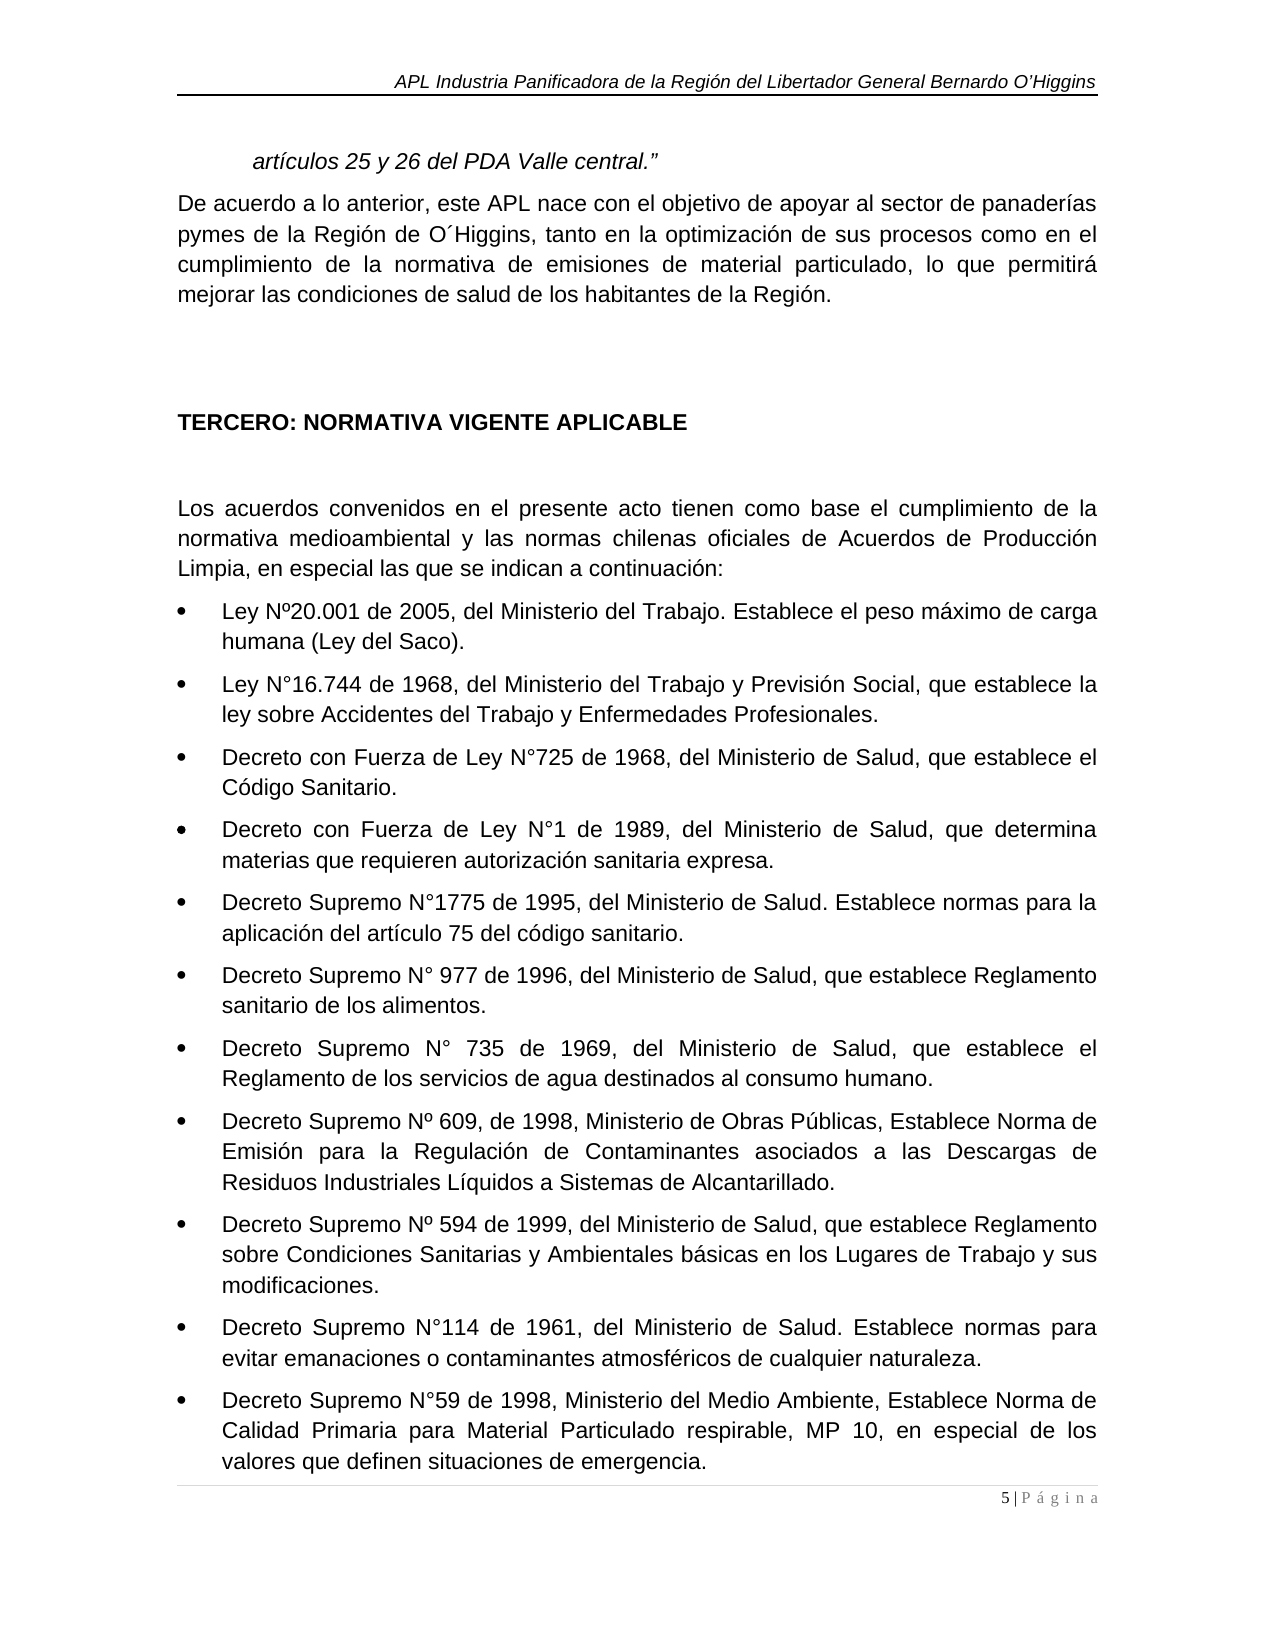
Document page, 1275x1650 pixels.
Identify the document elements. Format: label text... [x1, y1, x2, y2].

list Decreto Supremo N°114 de 1961, del Ministerio de Salud. Establece normas para evitar emanaciones o contaminantes atmosféricos de cualquier naturaleza. [177, 1314, 1098, 1371]
text De acuerdo a lo anterior, este APL nace con el objetivo de apoyar al sector de panaderías pymes de la Región de O´Higgins, tanto en la optimización de sus procesos como en el cumplimiento de la normativa de emisiones de material particulado, lo que permitirá mejorar las condiciones de salud de los habitantes de la Región. [177, 190, 1098, 307]
list Decreto Supremo Nº 609, de 1998, Ministerio de Obras Públicas, Establece Norma de Emisión para la Regulación de Contaminantes asociados a las Descargas de Residuos Industriales Líquidos a Sistemas de Alcantarillado. [177, 1108, 1098, 1195]
list Decreto Supremo N° 977 de 1996, del Ministerio de Salud, que establece Reglamento sanitario de los alimentos. [177, 962, 1098, 1019]
text TERCERO: NORMATIVA VIGENTE APLICABLE [177, 409, 1098, 436]
list Ley Nº20.001 de 2005, del Ministerio del Trabajo. Establece el peso máximo de carga humana (Ley del Saco). [177, 598, 1098, 654]
text Los acuerdos convenidos en el presente acto tienen como base el cumplimiento de la normativa medioambiental y las normas chilenas oficiales de Acuerdos de Producción Limpia, en especial las que se indican a continuación: [177, 494, 1098, 581]
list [215, 148, 1098, 174]
list Ley N°16.744 de 1968, del Ministerio del Trabajo y Previsión Social, que establece la ley sobre Accidentes del Trabajo y Enfermedades Profesionales. [177, 671, 1098, 727]
list Decreto con Fuerza de Ley N°725 de 1968, del Ministerio de Salud, que establece el Código Sanitario. [177, 743, 1098, 800]
list Decreto Supremo N°1775 de 1995, del Ministerio de Salud. Establece normas para la aplicación del artículo 75 del código sanitario. [177, 889, 1098, 946]
list Decreto con Fuerza de Ley N°1 de 1989, del Ministerio de Salud, que determina materias que requieren autorización sanitaria expresa. [177, 816, 1098, 873]
list Decreto Supremo Nº 594 de 1999, del Ministerio de Salud, que establece Reglamento sobre Condiciones Sanitarias y Ambientales básicas en los Lugares de Trabajo y sus modificaciones. [177, 1211, 1098, 1298]
list Decreto Supremo N° 735 de 1969, del Ministerio de Salud, que establece el Reglamento de los servicios de agua destinados al consumo humano. [177, 1035, 1098, 1092]
list Decreto Supremo N°59 de 1998, Ministerio del Medio Ambiente, Establece Norma de Calidad Primaria para Material Particulado respirable, MP 10, en especial de los valores que definen situaciones de emergencia. [177, 1387, 1098, 1474]
